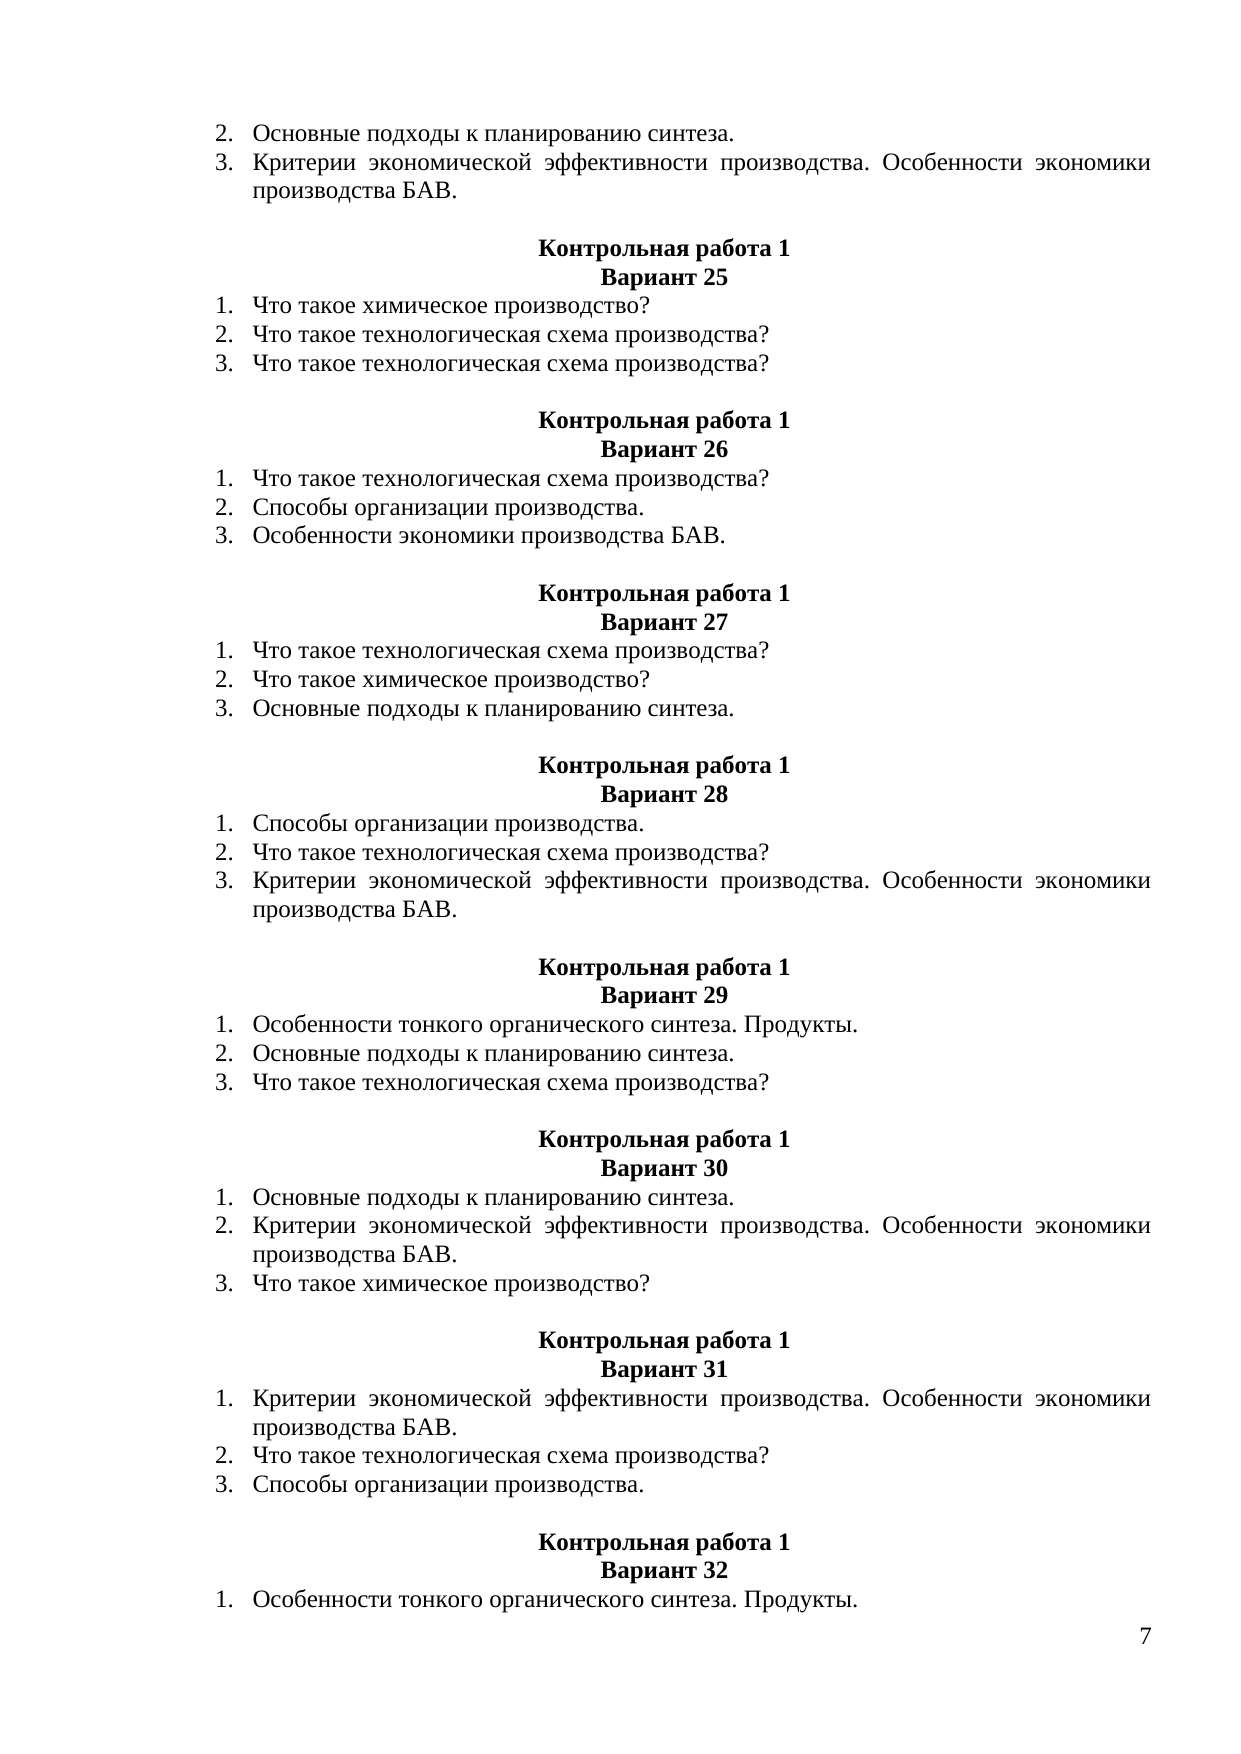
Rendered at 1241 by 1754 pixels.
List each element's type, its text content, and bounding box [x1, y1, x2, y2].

list Что такое технологическая схема производства? [215, 319, 1152, 348]
list Основные подходы к планированию синтеза. [215, 118, 1152, 147]
text Вариант 28 [177, 779, 1152, 808]
text Вариант 26 [177, 434, 1152, 463]
text Контрольная работа 1 [177, 1124, 1152, 1153]
list Что такое химическое производство? [215, 664, 1152, 693]
text Контрольная работа 1 [177, 578, 1152, 607]
list Что такое химическое производство? [215, 291, 1152, 319]
text Контрольная работа 1 [177, 952, 1152, 981]
list Что такое технологическая схема производства? [215, 463, 1152, 492]
text Вариант 30 [177, 1153, 1152, 1182]
list Особенности тонкого органического синтеза. Продукты. [215, 1584, 1152, 1613]
list Основные подходы к планированию синтеза. [215, 1182, 1152, 1211]
text Вариант 25 [177, 262, 1152, 291]
list Основные подходы к планированию синтеза. [215, 1038, 1152, 1067]
text Контрольная работа 1 [177, 233, 1152, 262]
list Критерии экономической эффективности производства. Особенности экономики производства БАВ. [215, 1383, 1152, 1441]
text Вариант 29 [177, 981, 1152, 1009]
list Что такое технологическая схема производства? [215, 837, 1152, 866]
list Основные подходы к планированию синтеза. [215, 693, 1152, 722]
list Способы организации производства. [215, 1469, 1152, 1498]
text Вариант 27 [177, 607, 1152, 636]
list Что такое технологическая схема производства? [215, 1441, 1152, 1469]
list Особенности экономики производства БАВ. [215, 521, 1152, 549]
list Что такое технологическая схема производства? [215, 1067, 1152, 1096]
text Контрольная работа 1 [177, 406, 1152, 434]
list Что такое технологическая схема производства? [215, 636, 1152, 664]
list Критерии экономической эффективности производства. Особенности экономики производства БАВ. [215, 866, 1152, 923]
text Контрольная работа 1 [177, 1326, 1152, 1354]
list Способы организации производства. [215, 808, 1152, 837]
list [215, 147, 1152, 204]
text Вариант 32 [177, 1556, 1152, 1584]
list Что такое технологическая схема производства? [215, 348, 1152, 377]
list Что такое химическое производство? [215, 1268, 1152, 1297]
list Критерии экономической эффективности производства. Особенности экономики производства БАВ. [215, 1211, 1152, 1268]
text Контрольная работа 1 [177, 1527, 1152, 1556]
text Контрольная работа 1 [177, 751, 1152, 779]
list Особенности тонкого органического синтеза. Продукты. [215, 1009, 1152, 1038]
text Вариант 31 [177, 1354, 1152, 1383]
list Способы организации производства. [215, 492, 1152, 521]
